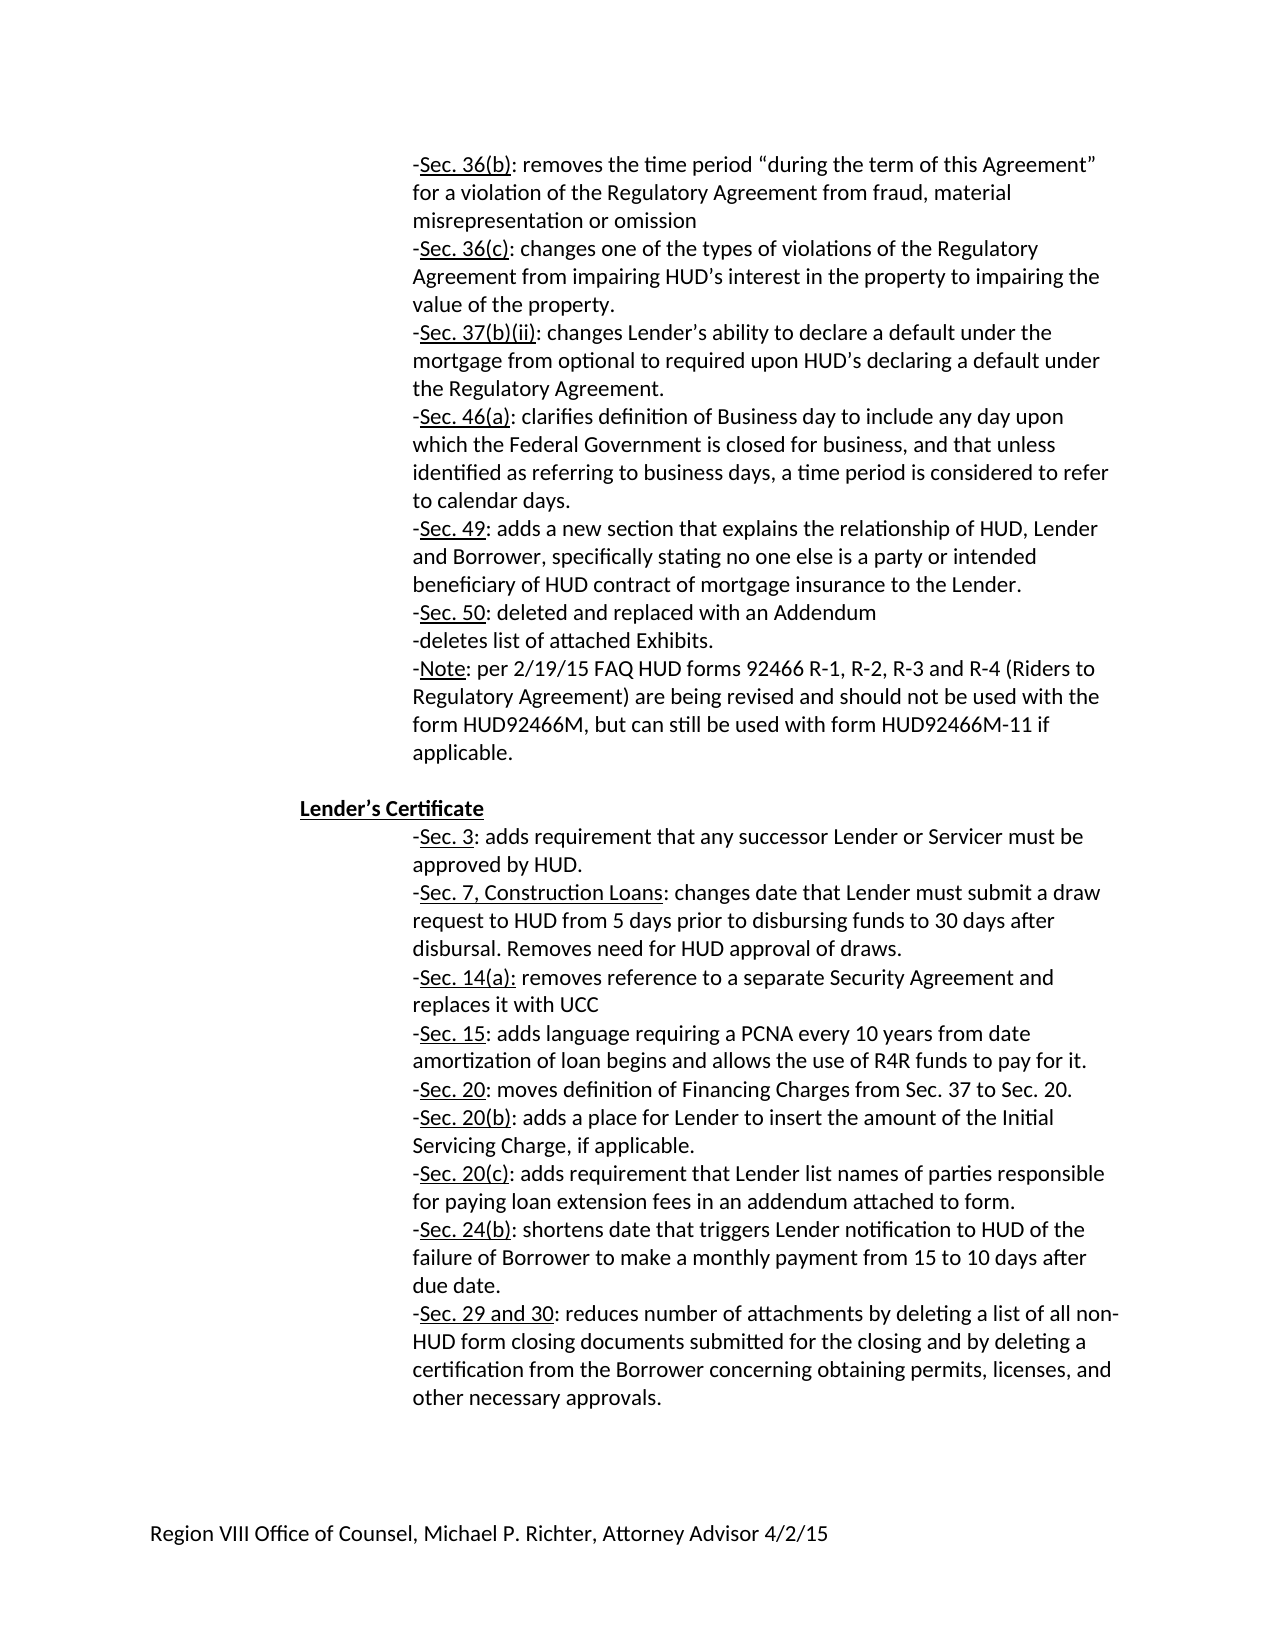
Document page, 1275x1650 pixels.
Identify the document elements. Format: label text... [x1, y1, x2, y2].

text -Sec. 20(c): adds requirement that Lender list names of parties responsible for paying loan extension fees in an addendum attached to form. [412, 1159, 1125, 1215]
text -Sec. 49: adds a new section that explains the relationship of HUD, Lender and Borrower, specifically stating no one else is a party or intended beneficiary of HUD contract of mortgage insurance to the Lender. [412, 514, 1125, 598]
text Lender’s Certificate [225, 794, 1125, 822]
text -Sec. 50: deleted and replaced with an Addendum [412, 598, 1125, 626]
text -Sec. 46(a): clarifies definition of Business day to include any day upon which the Federal Government is closed for business, and that unless identified as referring to business days, a time period is considered to refer to calendar days. [412, 402, 1125, 514]
text -Sec. 3: adds requirement that any successor Lender or Servicer must be approved by HUD. [412, 822, 1125, 878]
text -Note: per 2/19/15 FAQ HUD forms 92466 R-1, R-2, R-3 and R-4 (Riders to Regulatory Agreement) are being revised and should not be used with the form HUD92466M, but can still be used with form HUD92466M-11 if applicable. [412, 654, 1125, 766]
text -Sec. 24(b): shortens date that triggers Lender notification to HUD of the failure of Borrower to make a monthly payment from 15 to 10 days after due date. [412, 1215, 1125, 1299]
text -Sec. 36(c): changes one of the types of violations of the Regulatory Agreement from impairing HUD’s interest in the property to impairing the value of the property. [412, 234, 1125, 318]
text -Sec. 37(b)(ii): changes Lender’s ability to declare a default under the mortgage from optional to required upon HUD’s declaring a default under the Regulatory Agreement. [412, 318, 1125, 402]
text -Sec. 14(a): removes reference to a separate Security Agreement and replaces it with UCC [412, 963, 1125, 1019]
text -deletes list of attached Exhibits. [412, 626, 1125, 654]
text -Sec. 20: moves definition of Financing Charges from Sec. 37 to Sec. 20. [337, 1075, 1125, 1103]
text -Sec. 7, Construction Loans: changes date that Lender must submit a draw request to HUD from 5 days prior to disbursing funds to 30 days after disbursal. Removes need for HUD approval of draws. [412, 878, 1125, 963]
text -Sec. 36(b): removes the time period “during the term of this Agreement” for a violation of the Regulatory Agreement from fraud, material misrepresentation or omission [412, 150, 1125, 234]
text -Sec. 20(b): adds a place for Lender to insert the amount of the Initial Servicing Charge, if applicable. [412, 1103, 1125, 1159]
text -Sec. 29 and 30: reduces number of attachments by deleting a list of all non-HUD form closing documents submitted for the closing and by deleting a certification from the Borrower concerning obtaining permits, licenses, and other necessary approvals. [412, 1299, 1125, 1411]
text -Sec. 15: adds language requiring a PCNA every 10 years from date amortization of loan begins and allows the use of R4R funds to pay for it. [412, 1019, 1125, 1075]
